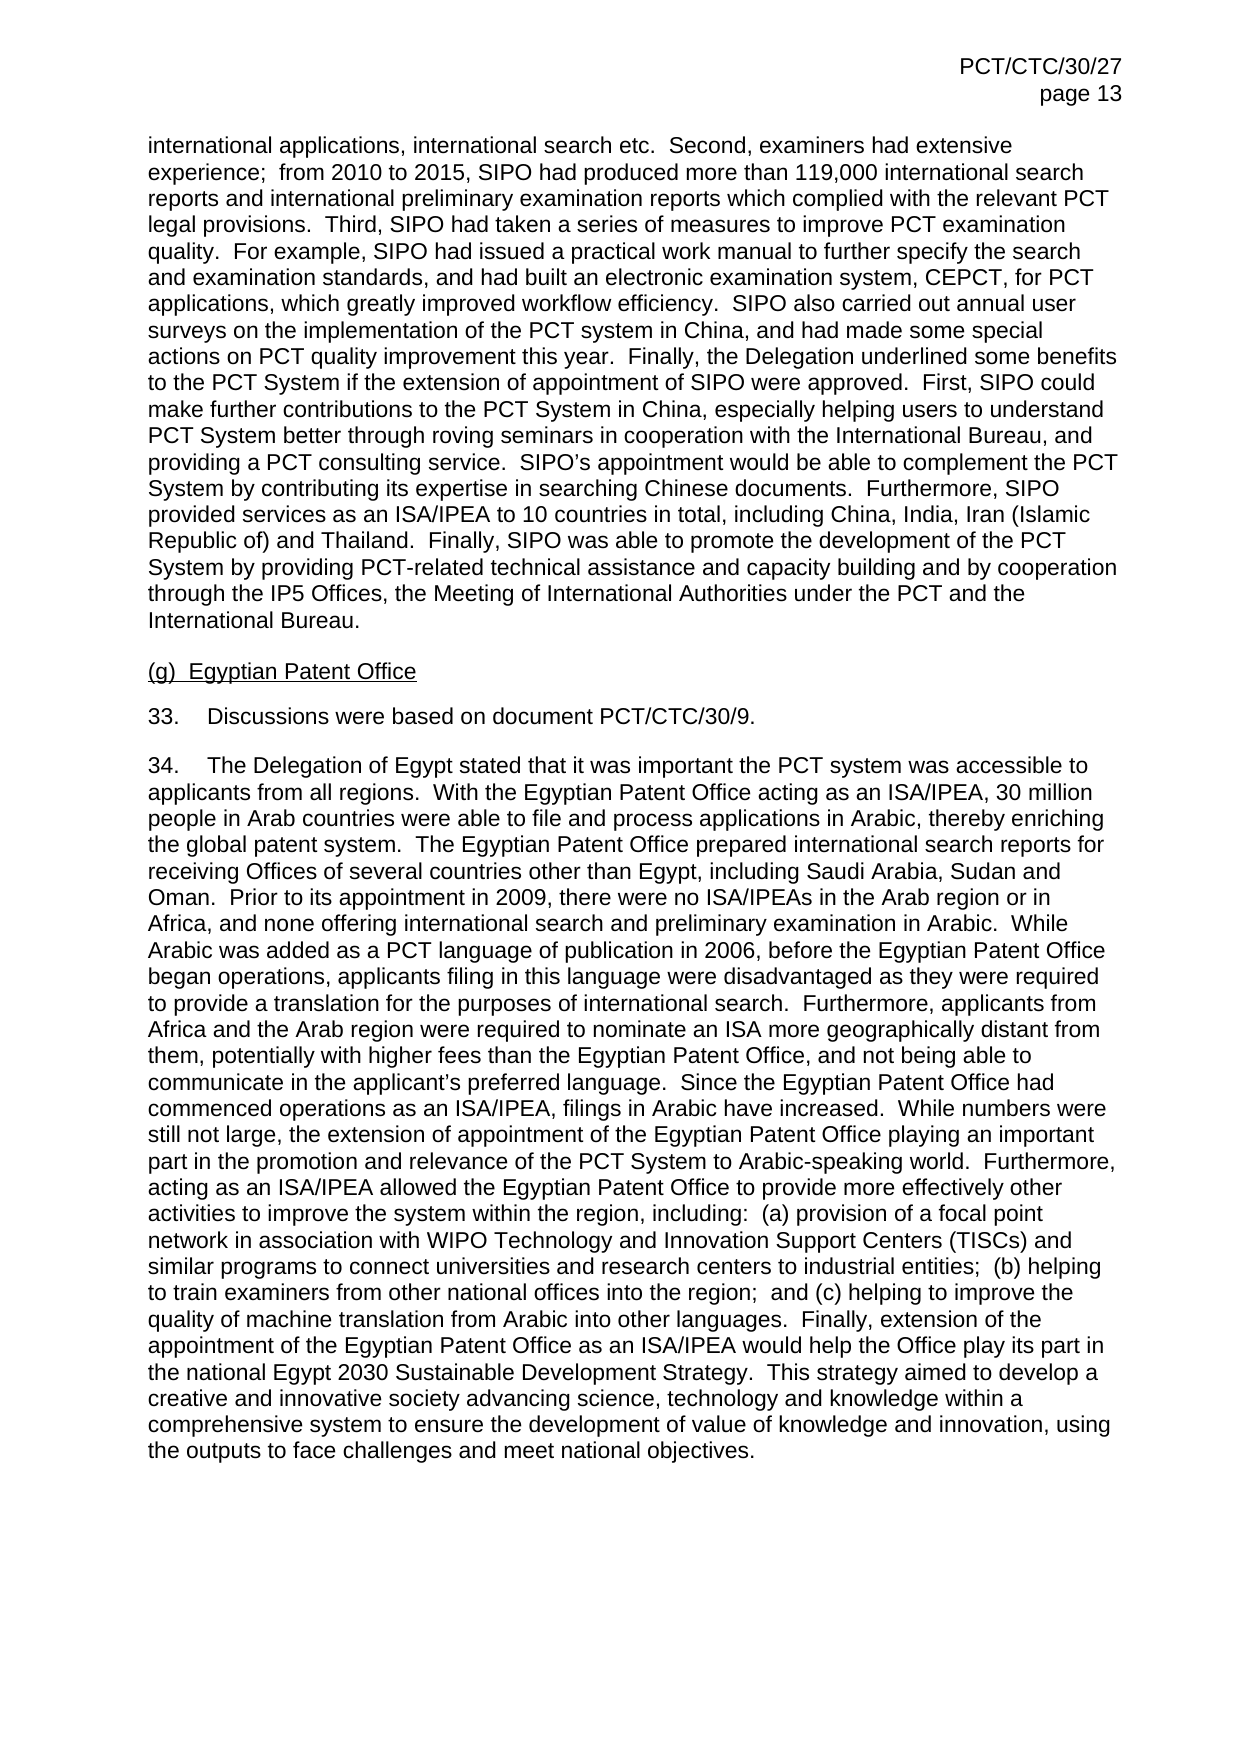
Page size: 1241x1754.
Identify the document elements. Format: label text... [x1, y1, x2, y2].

text Discussions were based on document PCT/CTC/30/9. [148, 703, 1122, 729]
subtitle (g) Egyptian Patent Office [148, 658, 1122, 684]
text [148, 132, 1122, 633]
text The Delegation of Egypt stated that it was important the PCT system was accessible to applicants from all regions. With the Egyptian Patent Office acting as an ISA/IPEA, 30 million people in Arab countries were able to file and process applications in Arabic, thereby enriching the global patent system. The Egyptian Patent Office prepared international search reports for receiving Offices of several countries other than Egypt, including Saudi Arabia, Sudan and Oman. Prior to its appointment in 2009, there were no ISA/IPEAs in the Arab region or in Africa, and none offering international search and preliminary examination in Arabic. While Arabic was added as a PCT language of publication in 2006, before the Egyptian Patent Office began operations, applicants filing in this language were disadvantaged as they were required to provide a translation for the purposes of international search. Furthermore, applicants from Africa and the Arab region were required to nominate an ISA more geographically distant from them, potentially with higher fees than the Egyptian Patent Office, and not being able to communicate in the applicant’s preferred language. Since the Egyptian Patent Office had commenced operations as an ISA/IPEA, filings in Arabic have increased. While numbers were still not large, the extension of appointment of the Egyptian Patent Office playing an important part in the promotion and relevance of the PCT System to Arabic-speaking world. Furthermore, acting as an ISA/IPEA allowed the Egyptian Patent Office to provide more effectively other activities to improve the system within the region, including: (a) provision of a focal point network in association with WIPO Technology and Innovation Support Centers (TISCs) and similar programs to connect universities and research centers to industrial entities; (b) helping to train examiners from other national offices into the region; and (c) helping to improve the quality of machine translation from Arabic into other languages. Finally, extension of the appointment of the Egyptian Patent Office as an ISA/IPEA would help the Office play its part in the national Egypt 2030 Sustainable Development Strategy. This strategy aimed to develop a creative and innovative society advancing science, technology and knowledge within a comprehensive system to ensure the development of value of knowledge and innovation, using the outputs to face challenges and meet national objectives. [148, 752, 1122, 1464]
